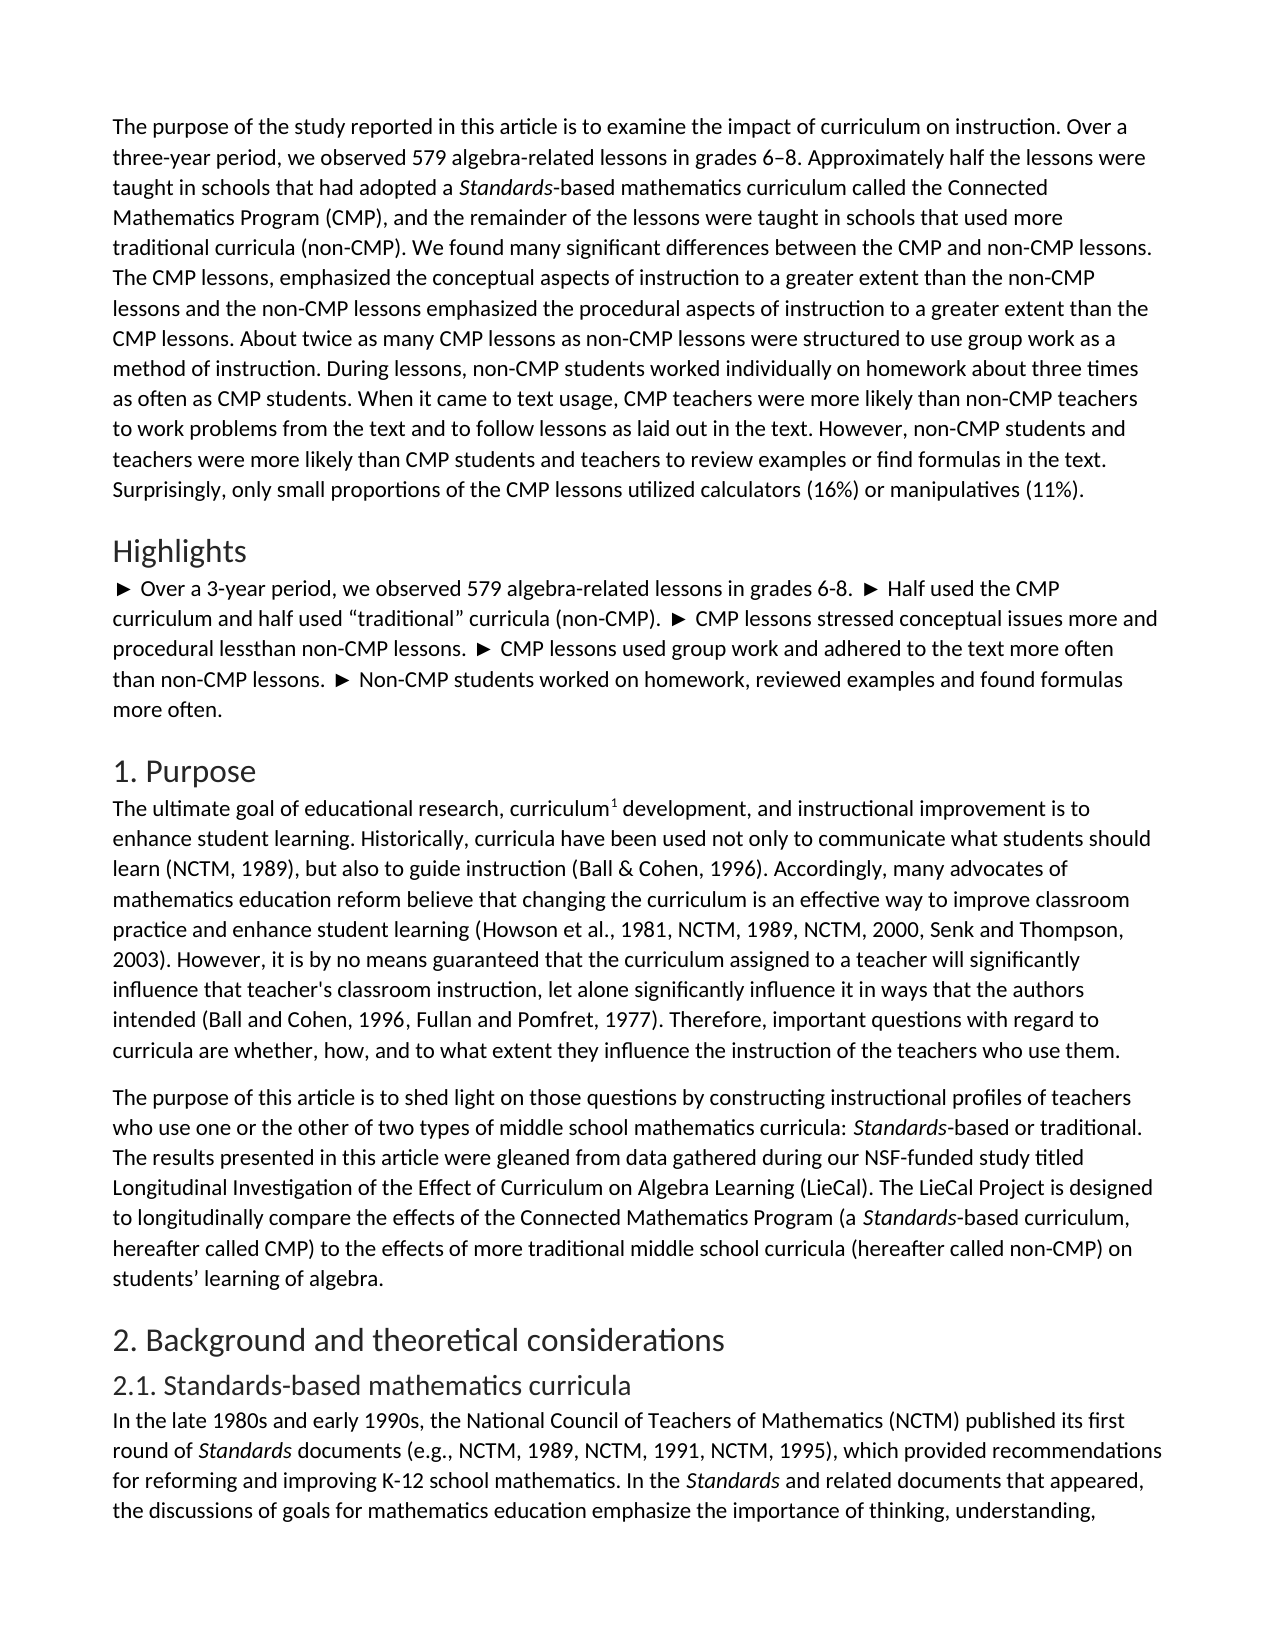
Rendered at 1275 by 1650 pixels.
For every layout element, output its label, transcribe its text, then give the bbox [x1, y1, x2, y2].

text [112, 1406, 1162, 1524]
text ► Over a 3-year period, we observed 579 algebra-related lessons in grades 6-8. ► Half used the CMP curriculum and half used “traditional” curricula (non-CMP). ► CMP lessons stressed conceptual issues more and procedural lessthan non-CMP lessons. ► CMP lessons used group work and adhered to the text more often than non-CMP lessons. ► Non-CMP students worked on homework, reviewed examples and found formulas more often. [112, 574, 1162, 723]
subtitle Highlights [112, 530, 1162, 571]
subtitle 2. Background and theoretical considerations [112, 1319, 1162, 1360]
subtitle 2.1. Standards-based mathematics curricula [112, 1367, 1162, 1403]
text The ultimate goal of educational research, curriculum1 development, and instructional improvement is to enhance student learning. Historically, curricula have been used not only to communicate what students should learn (NCTM, 1989), but also to guide instruction (Ball & Cohen, 1996). Accordingly, many advocates of mathematics education reform believe that changing the curriculum is an effective way to improve classroom practice and enhance student learning (Howson et al., 1981, NCTM, 1989, NCTM, 2000, Senk and Thompson, 2003). However, it is by no means guaranteed that the curriculum assigned to a teacher will significantly influence that teacher's classroom instruction, let alone significantly influence it in ways that the authors intended (Ball and Cohen, 1996, Fullan and Pomfret, 1977). Therefore, important questions with regard to curricula are whether, how, and to what extent they influence the instruction of the teachers who use them. [112, 794, 1162, 1064]
text The purpose of this article is to shed light on those questions by constructing instructional profiles of teachers who use one or the other of two types of middle school mathematics curricula: Standards-based or traditional. The results presented in this article were gleaned from data gathered during our NSF-funded study titled Longitudinal Investigation of the Effect of Curriculum on Algebra Learning (LieCal). The LieCal Project is designed to longitudinally compare the effects of the Connected Mathematics Program (a Standards-based curriculum, hereafter called CMP) to the effects of more traditional middle school curricula (hereafter called non-CMP) on students’ learning of algebra. [112, 1083, 1162, 1292]
text The purpose of the study reported in this article is to examine the impact of curriculum on instruction. Over a three-year period, we observed 579 algebra-related lessons in grades 6–8. Approximately half the lessons were taught in schools that had adopted a Standards-based mathematics curriculum called the Connected Mathematics Program (CMP), and the remainder of the lessons were taught in schools that used more traditional curricula (non-CMP). We found many significant differences between the CMP and non-CMP lessons. The CMP lessons, emphasized the conceptual aspects of instruction to a greater extent than the non-CMP lessons and the non-CMP lessons emphasized the procedural aspects of instruction to a greater extent than the CMP lessons. About twice as many CMP lessons as non-CMP lessons were structured to use group work as a method of instruction. During lessons, non-CMP students worked individually on homework about three times as often as CMP students. When it came to text usage, CMP teachers were more likely than non-CMP teachers to work problems from the text and to follow lessons as laid out in the text. However, non-CMP students and teachers were more likely than CMP students and teachers to review examples or find formulas in the text. Surprisingly, only small proportions of the CMP lessons utilized calculators (16%) or manipulatives (11%). [112, 112, 1162, 503]
subtitle 1. Purpose [112, 750, 1162, 791]
